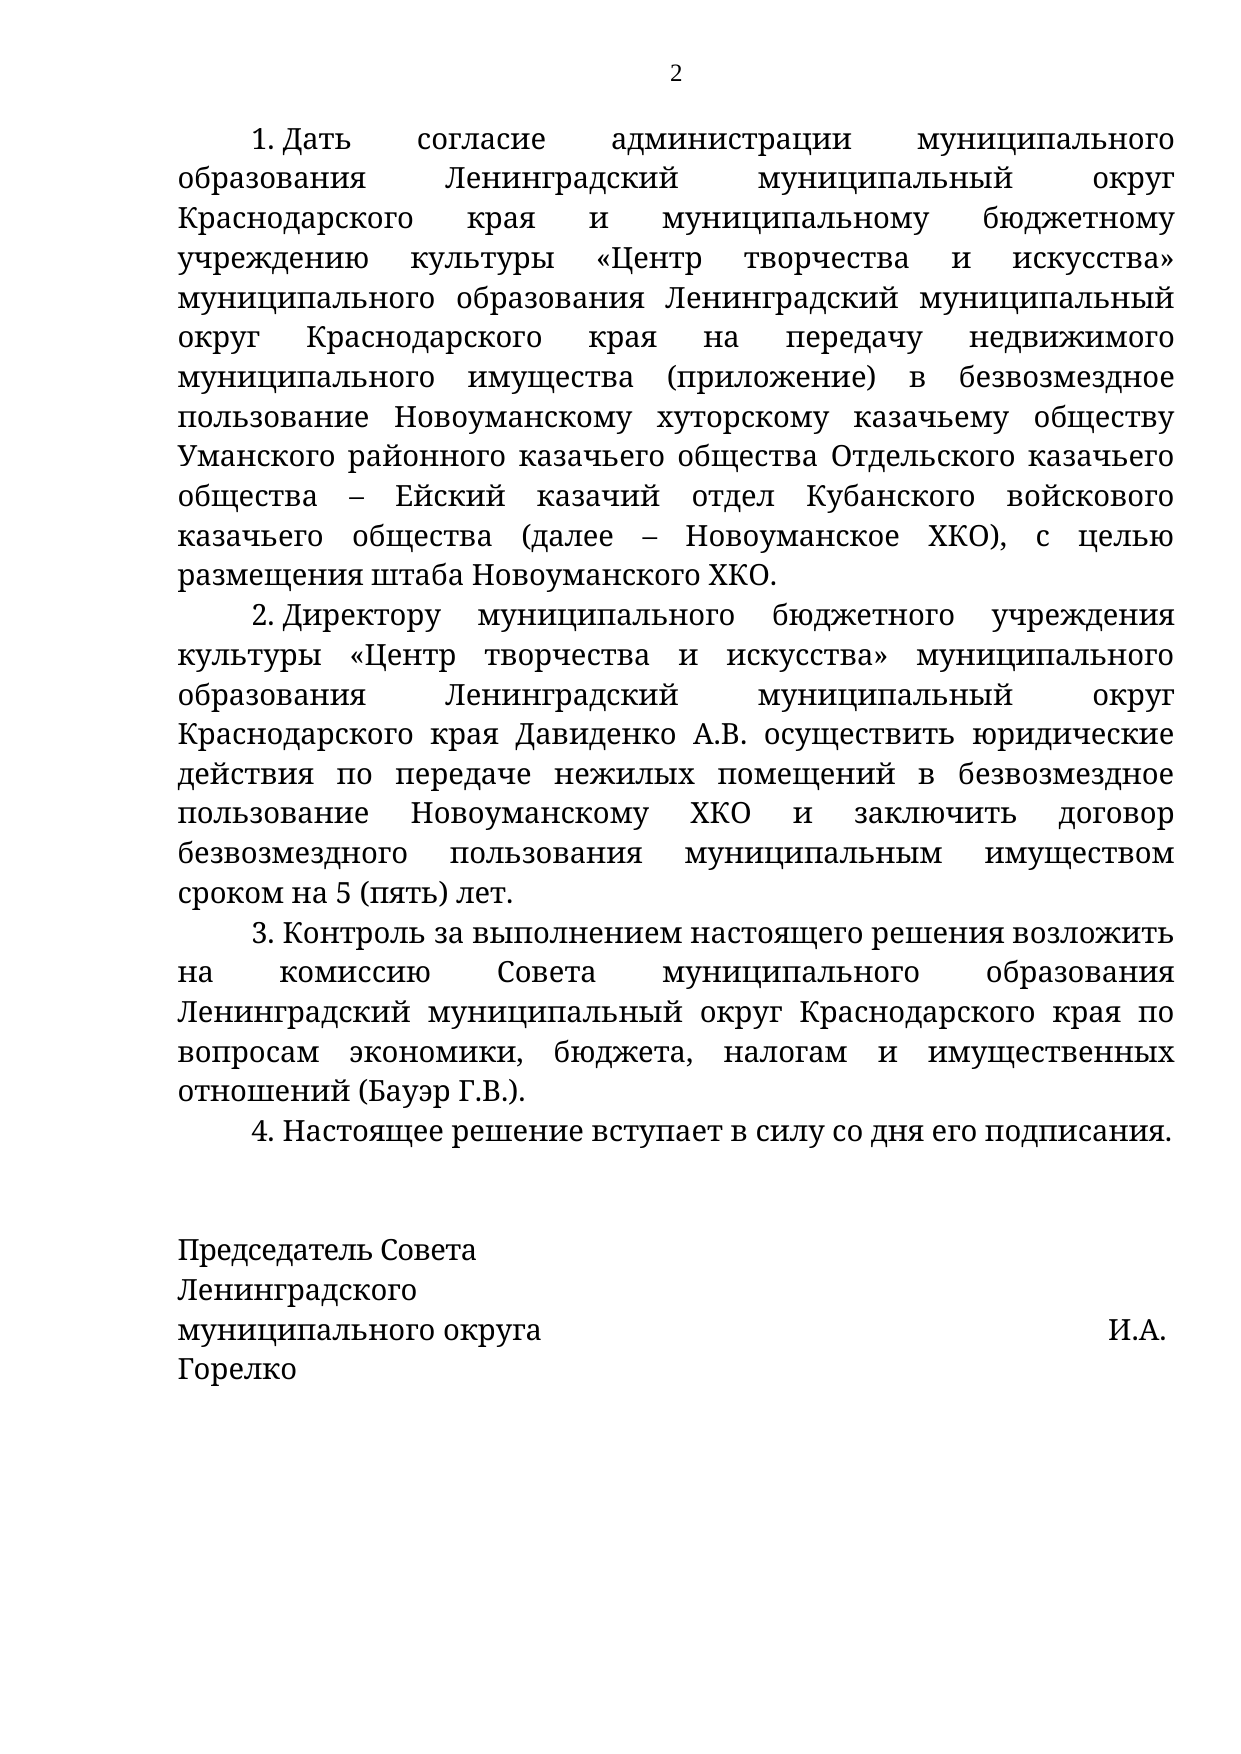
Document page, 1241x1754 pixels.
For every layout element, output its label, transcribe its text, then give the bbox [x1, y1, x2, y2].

text муниципального округа И.А. Горелко [177, 1309, 1175, 1388]
text Ленинградского [177, 1269, 1175, 1309]
text 1. Дать согласие администрации муниципального образования Ленинградский муниципальный округ Краснодарского края и муниципальному бюджетному учреждению культуры «Центр творчества и искусства» муниципального образования Ленинградский муниципальный округ Краснодарского края на передачу недвижимого муниципального имущества (приложение) в безвозмездное пользование Новоуманскому хуторскому казачьему обществу Уманского районного казачьего общества Отдельского казачьего общества – Ейский казачий отдел Кубанского войскового казачьего общества (далее – Новоуманское ХКО), с целью размещения штаба Новоуманского ХКО. [177, 118, 1175, 594]
text Председатель Совета [177, 1229, 1175, 1269]
text 4. Настоящее решение вступает в силу со дня его подписания. [177, 1110, 1175, 1150]
text 3. Контроль за выполнением настоящего решения возложить на комиссию Совета муниципального образования Ленинградский муниципальный округ Краснодарского края по вопросам экономики, бюджета, налогам и имущественных отношений (Бауэр Г.В.). [177, 912, 1175, 1110]
text 2. Директору муниципального бюджетного учреждения культуры «Центр творчества и искусства» муниципального образования Ленинградский муниципальный округ Краснодарского края Давиденко А.В. осуществить юридические действия по передаче нежилых помещений в безвозмездное пользование Новоуманскому ХКО и заключить договор безвозмездного пользования муниципальным имуществом сроком на 5 (пять) лет. [177, 594, 1175, 912]
